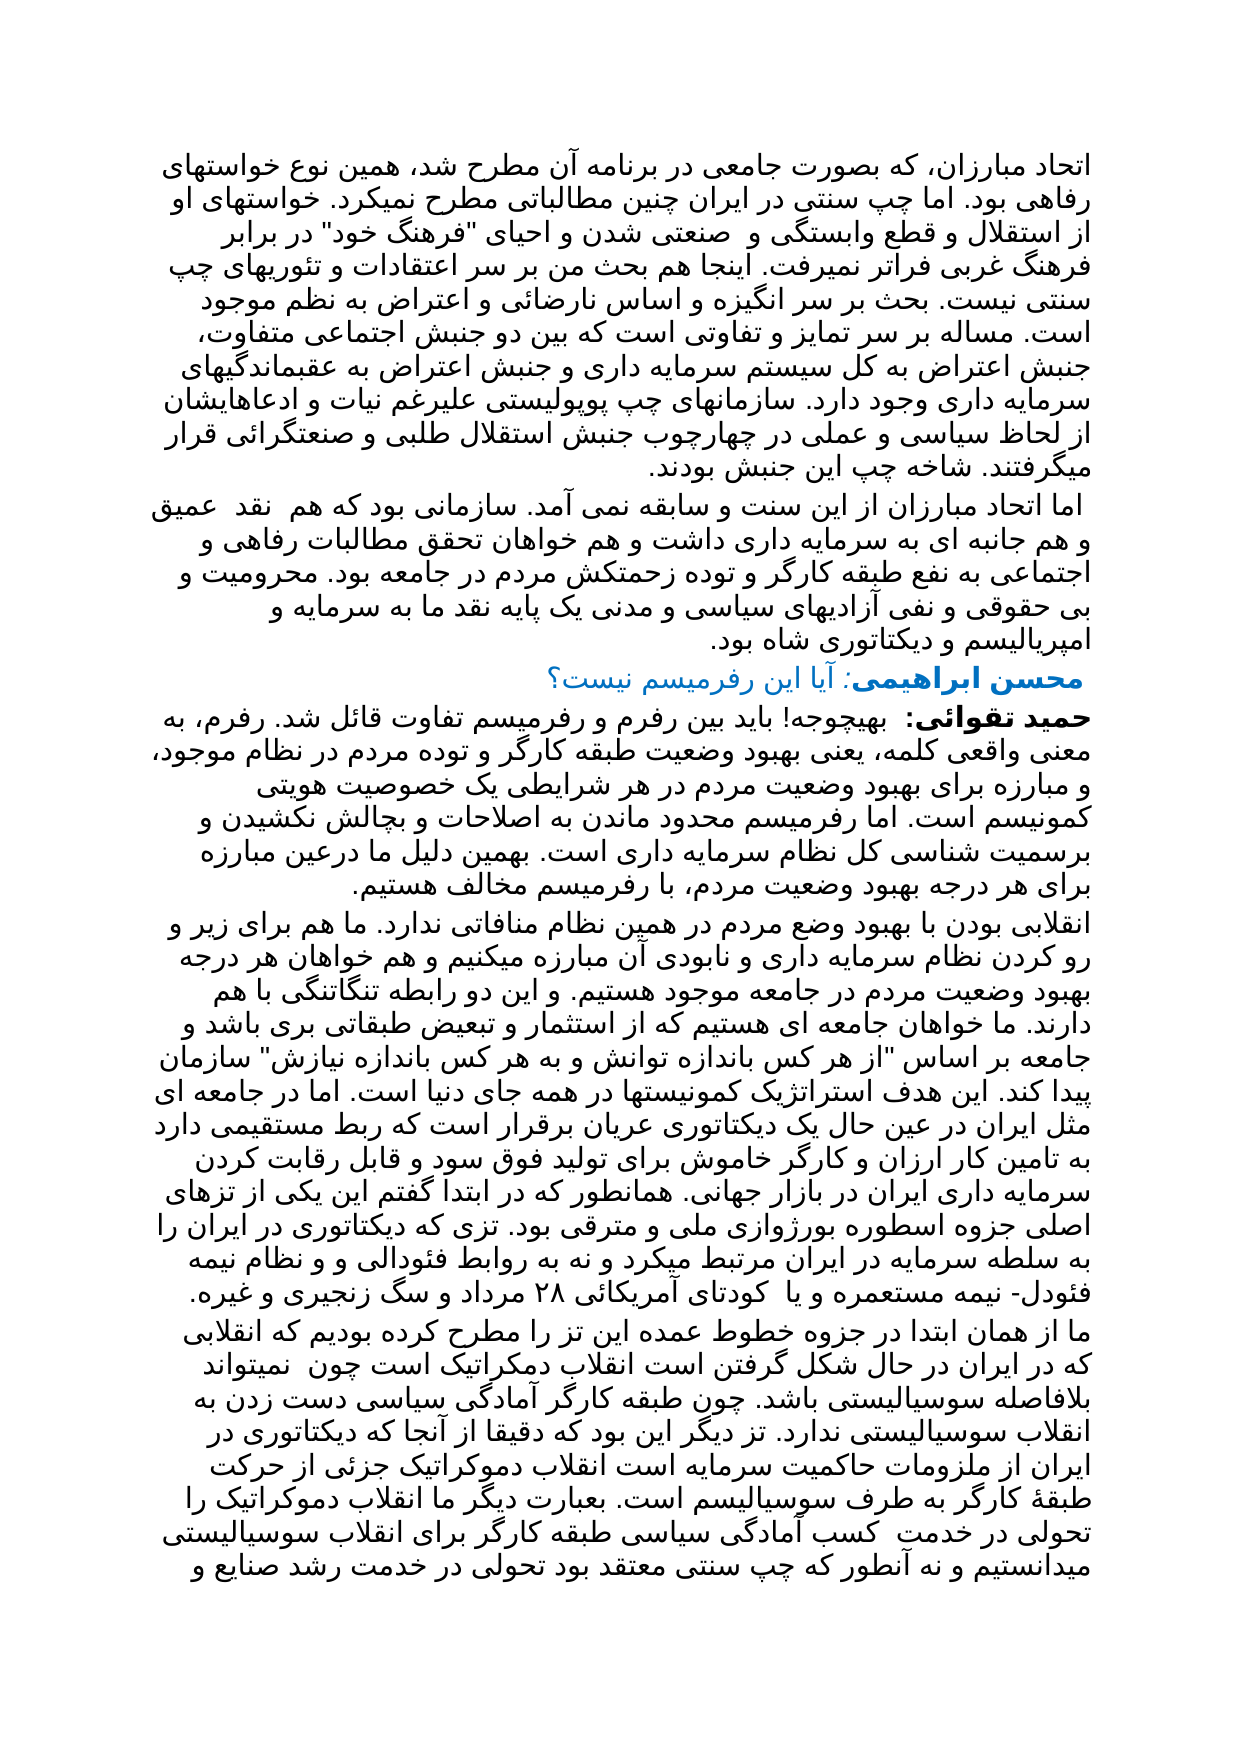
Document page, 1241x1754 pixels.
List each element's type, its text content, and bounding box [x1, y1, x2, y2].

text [148, 1313, 1093, 1582]
text حمید تقوائی: بهیچوجه! باید بین رفرم و رفرمیسم تفاوت قائل شد. رفرم، به معنی واقعی کلمه، یعنی بهبود وضعیت طبقه کارگر و توده مردم در نظام موجود، و مبارزه برای بهبود وضعیت مردم در هر شرایطی یک خصوصیت هویتی کمونیسم است. اما رفرمیسم محدود ماندن به اصلاحات و بچالش نکشیدن و برسمیت شناسی کل نظام سرمایه داری است. بهمین دلیل ما درعین مبارزه برای هر درجه بهبود وضعیت مردم، با رفرمیسم مخالف هستیم. [148, 699, 1093, 901]
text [148, 148, 1093, 483]
text محسن ابراهیمی: آیا این رفرمیسم نیست؟ [148, 661, 1093, 694]
text انقلابی بودن با بهبود وضع مردم در همین نظام منافاتی ندارد. ما هم برای زیر و رو کردن نظام سرمایه داری و نابودی آن مبارزه میکنیم و هم خواهان هر درجه بهبود وضعیت مردم در جامعه موجود هستیم. و این دو رابطه تنگاتنگی با هم دارند. ما خواهان جامعه ای هستیم که از استثمار و تبعیض طبقاتی بری باشد و جامعه بر اساس "از هر کس باندازه توانش و به هر کس باندازه نیازش" سازمان پیدا کند. این هدف استراتژیک کمونیستها در همه جای دنیا است. اما در جامعه ای مثل ایران در عین حال یک دیکتاتوری عریان برقرار است که ربط مستقیمی دارد به تامین کار ارزان و کارگر خاموش برای تولید فوق سود و قابل رقابت کردن سرمایه داری ایران در بازار جهانی. همانطور که در ابتدا گفتم این یکی از تزهای اصلی جزوه اسطوره بورژوازی ملی و مترقی بود. تزی که دیکتاتوری در ایران را به سلطه سرمایه در ایران مرتبط میکرد و نه به روابط فئودالی و و نظام نیمه فئودل- نیمه مستعمره و یا کودتای آمریکائی ٢٨ مرداد و سگ زنجیری و غیره. [148, 906, 1093, 1308]
text اما اتحاد مبارزان از این سنت و سابقه نمی آمد. سازمانی بود که هم نقد عمیق و هم جانبه ای به سرمایه داری داشت و هم خواهان تحقق مطالبات رفاهی و اجتماعی به نفع طبقه کارگر و توده زحمتکش مردم در جامعه بود. محرومیت و بی حقوقی و نفی آزادیهای سیاسی و مدنی یک پایه نقد ما به سرمایه و امپریالیسم و دیکتاتوری شاه بود. [148, 488, 1093, 656]
